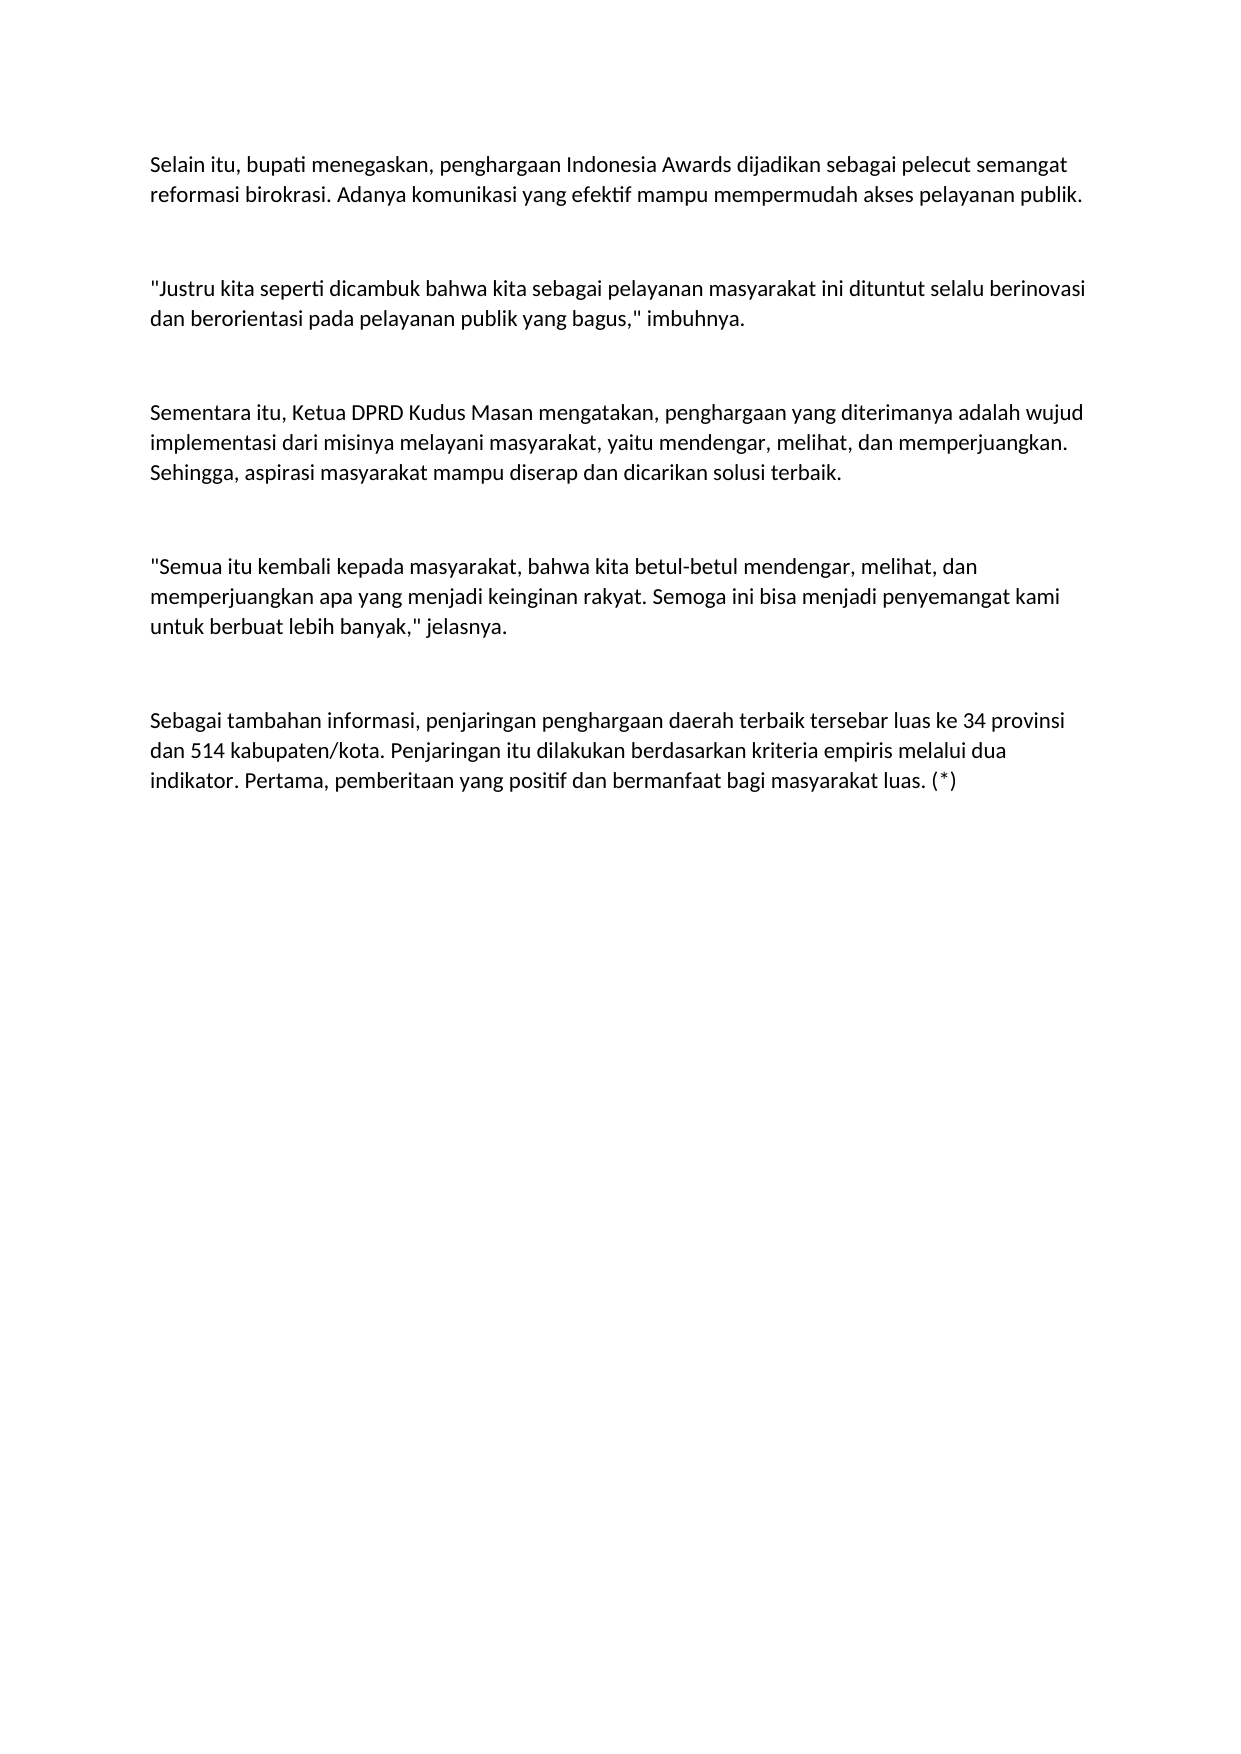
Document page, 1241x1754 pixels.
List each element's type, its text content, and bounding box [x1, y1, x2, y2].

text Sementara itu, Ketua DPRD Kudus Masan mengatakan, penghargaan yang diterimanya adalah wujud implementasi dari misinya melayani masyarakat, yaitu mendengar, melihat, dan memperjuangkan. Sehingga, aspirasi masyarakat mampu diserap dan dicarikan solusi terbaik. [150, 398, 1090, 486]
text "Semua itu kembali kepada masyarakat, bahwa kita betul-betul mendengar, melihat, dan memperjuangkan apa yang menjadi keinginan rakyat. Semoga ini bisa menjadi penyemangat kami untuk berbuat lebih banyak," jelasnya. [150, 552, 1090, 641]
text "Justru kita seperti dicambuk bahwa kita sebagai pelayanan masyarakat ini dituntut selalu berinovasi dan berorientasi pada pelayanan publik yang bagus," imbuhnya. [150, 274, 1090, 332]
text Selain itu, bupati menegaskan, penghargaan Indonesia Awards dijadikan sebagai pelecut semangat reformasi birokrasi. Adanya komunikasi yang efektif mampu mempermudah akses pelayanan publik. [150, 150, 1090, 208]
text Sebagai tambahan informasi, penjaringan penghargaan daerah terbaik tersebar luas ke 34 provinsi dan 514 kabupaten/kota. Penjaringan itu dilakukan berdasarkan kriteria empiris melalui dua indikator. Pertama, pemberitaan yang positif dan bermanfaat bagi masyarakat luas. (*) [150, 706, 1090, 795]
